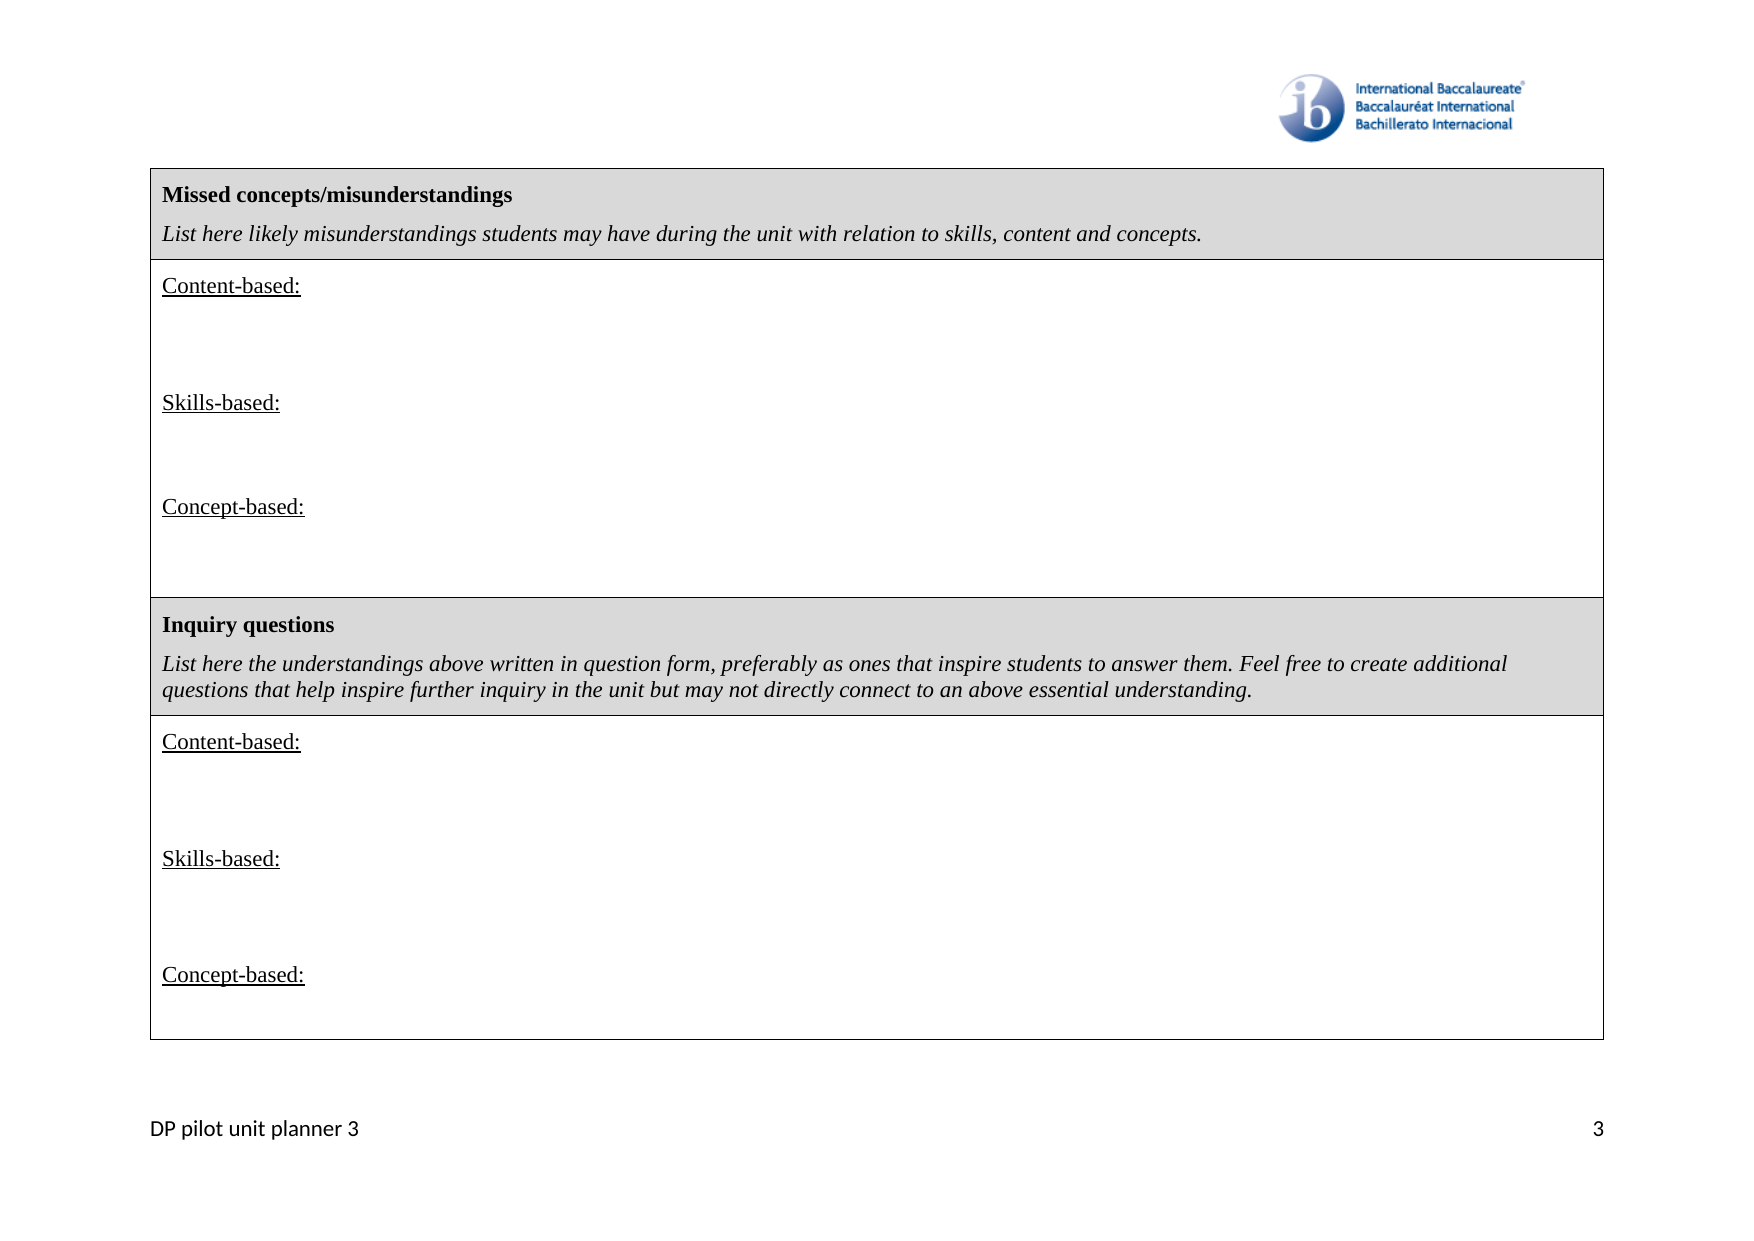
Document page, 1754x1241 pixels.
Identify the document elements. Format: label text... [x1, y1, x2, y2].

table_cell Content-based: Skills-based: Concept-based: [151, 260, 1603, 597]
table_cell Content-based: Skills-based: Concept-based: [151, 716, 1603, 1039]
table_cell Inquiry questions List here the understandings above written in question form, preferably as ones that inspire students to answer them. Feel free to create additional questions that help inspire further inquiry in the unit but may not directly connect to an above essential understanding. [151, 598, 1603, 715]
picture [1275, 73, 1528, 144]
table_cell Missed concepts/misunderstandings List here likely misunderstandings students may have during the unit with relation to skills, content and concepts. [151, 169, 1603, 259]
